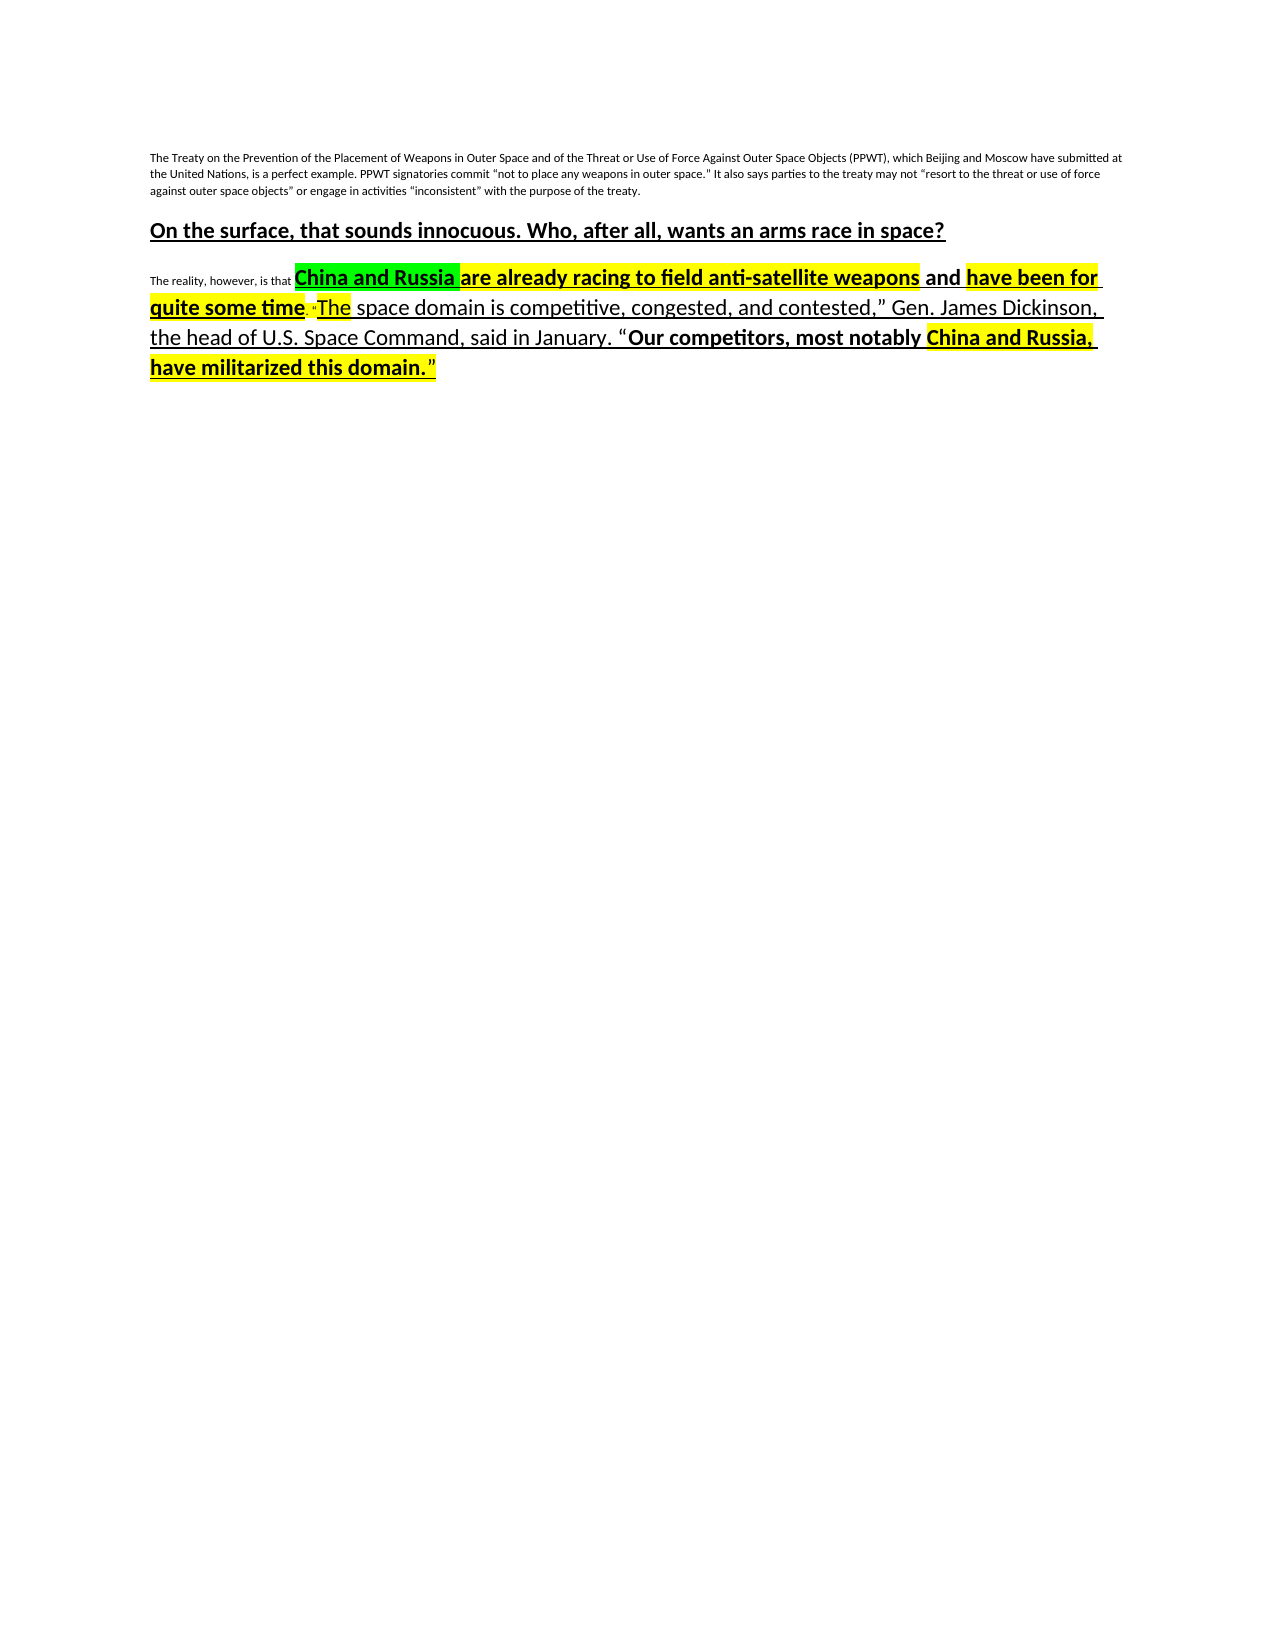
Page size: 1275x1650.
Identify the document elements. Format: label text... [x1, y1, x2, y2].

text On the surface, that sounds innocuous. Who, after all, wants an arms race in space? [150, 216, 1125, 244]
text The Treaty on the Prevention of the Placement of Weapons in Outer Space and of the Threat or Use of Force Against Outer Space Objects (PPWT), which Beijing and Moscow have submitted at the United Nations, is a perfect example. PPWT signatories commit “not to place any weapons in outer space.” It also says parties to the treaty may not “resort to the threat or use of force against outer space objects” or engage in activities “inconsistent” with the purpose of the treaty. [150, 150, 1125, 198]
text The reality, however, is that China and Russia are already racing to field anti-satellite weapons and have been for quite some time. “The space domain is competitive, congested, and contested,” Gen. James Dickinson, the head of U.S. Space Command, said in January. “Our competitors, most notably China and Russia, have militarized this domain.” [150, 263, 1125, 382]
